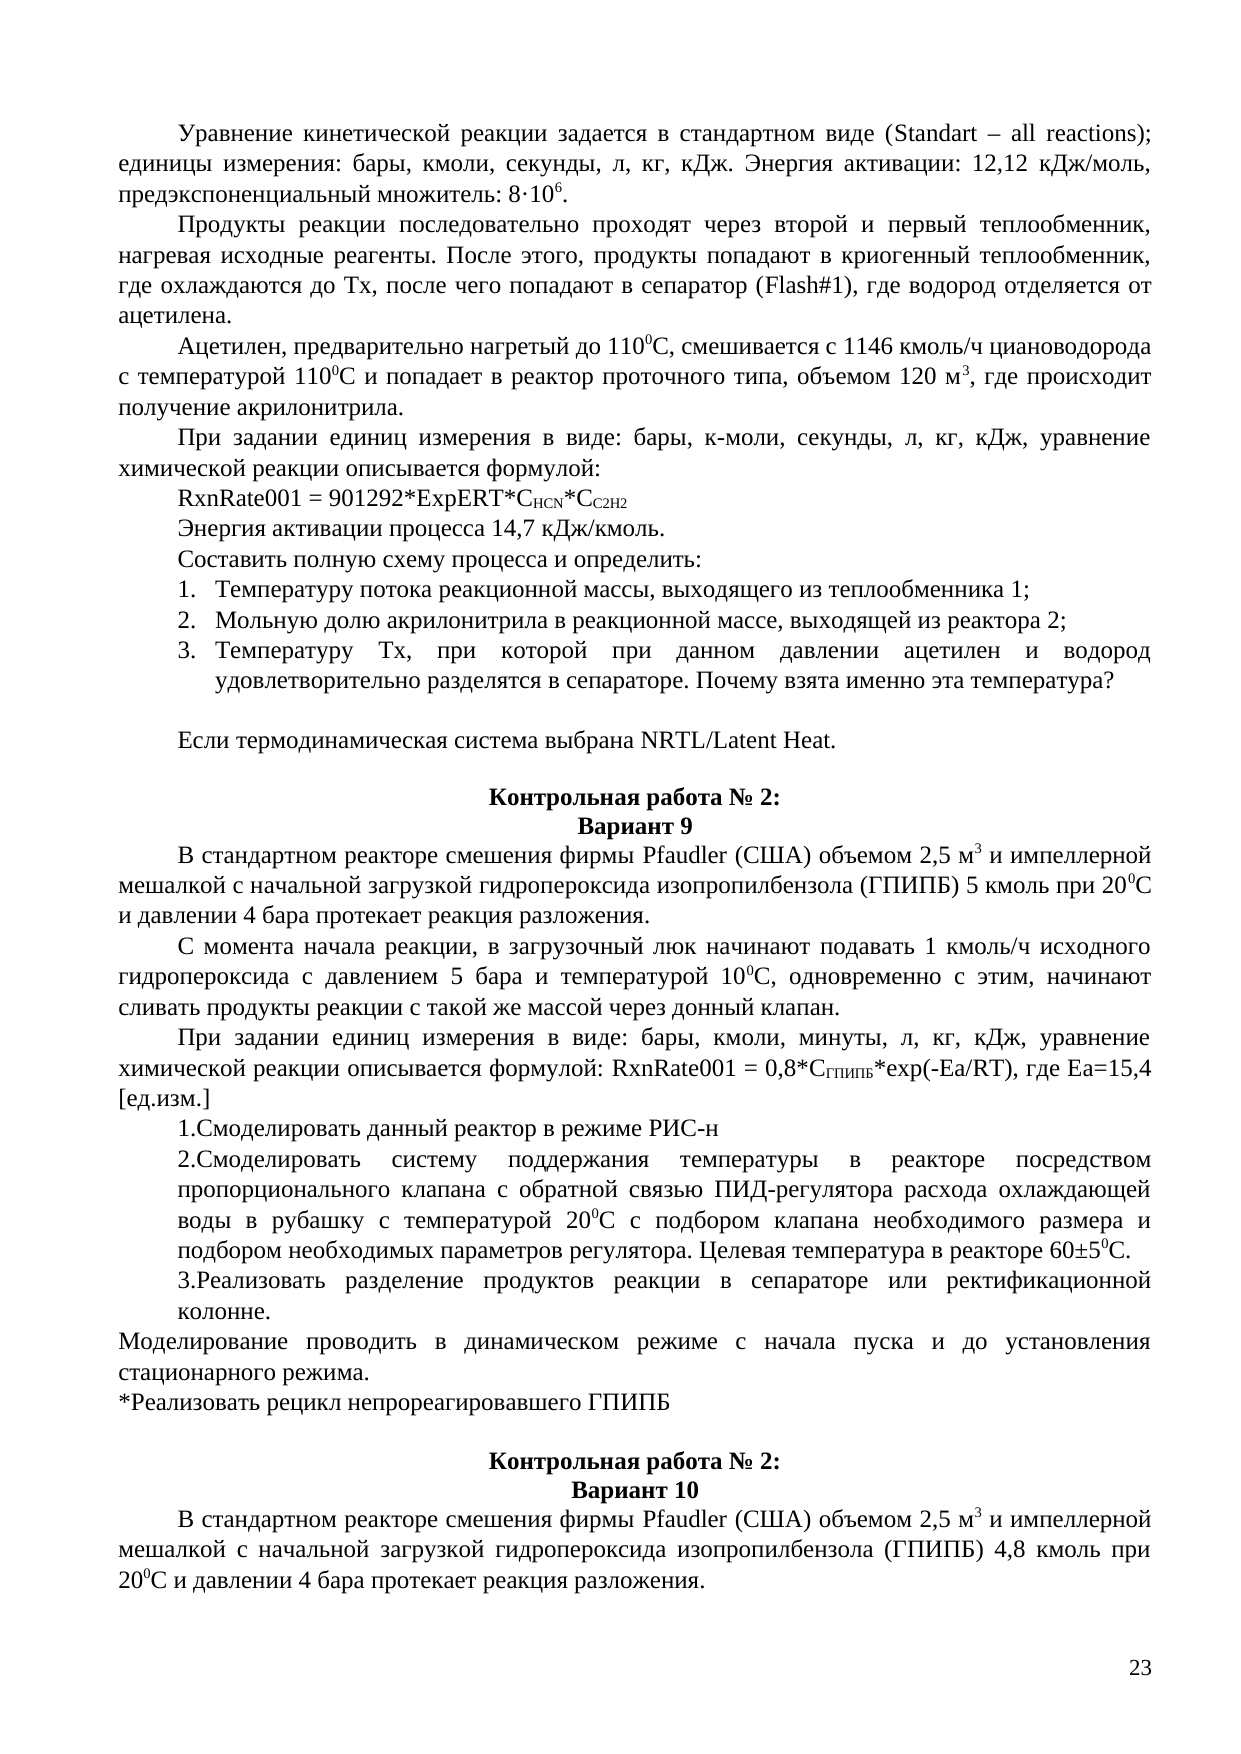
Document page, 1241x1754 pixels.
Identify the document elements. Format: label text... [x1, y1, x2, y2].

text Контрольная работа № 2: [118, 1446, 1152, 1475]
text В стандартном реакторе смешения фирмы Pfaudler (США) объемом 2,5 м3 и импеллерной мешалкой с начальной загрузкой гидропероксида изопропилбензола (ГПИПБ) 4,8 кмоль при 200С и давлении 4 бара протекает реакция разложения. [118, 1504, 1152, 1593]
text При задании единиц измерения в виде: бары, к-моли, секунды, л, кг, кДж, уравнение химической реакции описывается формулой: [118, 422, 1152, 481]
text *Реализовать рецикл непрореагировавшего ГПИПБ [118, 1387, 1152, 1416]
text Контрольная работа № 2: [118, 782, 1152, 811]
text 1.Смоделировать данный реактор в режиме РИС-н [177, 1113, 1152, 1142]
list Температуру потока реакционной массы, выходящего из теплообменника 1; [177, 574, 1152, 603]
list Температуру Тх, при которой при данном давлении ацетилен и водород удовлетворительно разделятся в сепараторе. Почему взята именно эта температура? [177, 635, 1152, 694]
text Продукты реакции последовательно проходят через второй и первый теплообменник, нагревая исходные реагенты. После этого, продукты попадают в криогенный теплообменник, где охлаждаются до Тх, после чего попадают в сепаратор (Flash#1), где водород отделяется от ацетилена. [118, 209, 1152, 329]
text При задании единиц измерения в виде: бары, кмоли, минуты, л, кг, кДж, уравнение химической реакции описывается формулой: RxnRate001 = 0,8*CГПИПБ*exp(-Ea/RT), где Еа=15,4 [ед.изм.] [118, 1022, 1152, 1112]
text Если термодинамическая система выбрана NRTL/Latent Heat. [177, 725, 1152, 753]
text Составить полную схему процесса и определить: [118, 544, 1152, 573]
text 3.Реализовать разделение продуктов реакции в сепараторе или ректификационной колонне. [177, 1266, 1152, 1325]
text Вариант 9 [118, 811, 1152, 840]
text Вариант 10 [118, 1475, 1152, 1504]
text Энергия активации процесса 14,7 кДж/кмоль. [118, 513, 1152, 542]
list Мольную долю акрилонитрила в реакционной массе, выходящей из реактора 2; [177, 605, 1152, 633]
text С момента начала реакции, в загрузочный люк начинают подавать 1 кмоль/ч исходного гидропероксида с давлением 5 бара и температурой 100С, одновременно с этим, начинают сливать продукты реакции с такой же массой через донный клапан. [118, 931, 1152, 1021]
text Уравнение кинетической реакции задается в стандартном виде (Standart – all reactions); единицы измерения: бары, кмоли, секунды, л, кг, кДж. Энергия активации: 12,12 кДж/моль, предэкспоненциальный множитель: 8·106. [118, 118, 1152, 208]
text Ацетилен, предварительно нагретый до 1100С, смешивается с 1146 кмоль/ч циановодорода с температурой 1100С и попадает в реактор проточного типа, объемом 120 м3, где происходит получение акрилонитрила. [118, 331, 1152, 421]
text Моделирование проводить в динамическом режиме с начала пуска и до установления стационарного режима. [118, 1326, 1152, 1386]
text В стандартном реакторе смешения фирмы Pfaudler (США) объемом 2,5 м3 и импеллерной мешалкой с начальной загрузкой гидропероксида изопропилбензола (ГПИПБ) 5 кмоль при 200С и давлении 4 бара протекает реакция разложения. [118, 840, 1152, 929]
text RxnRate001 = 901292*ExpERT*CHCN*CC2H2 [118, 483, 1152, 512]
